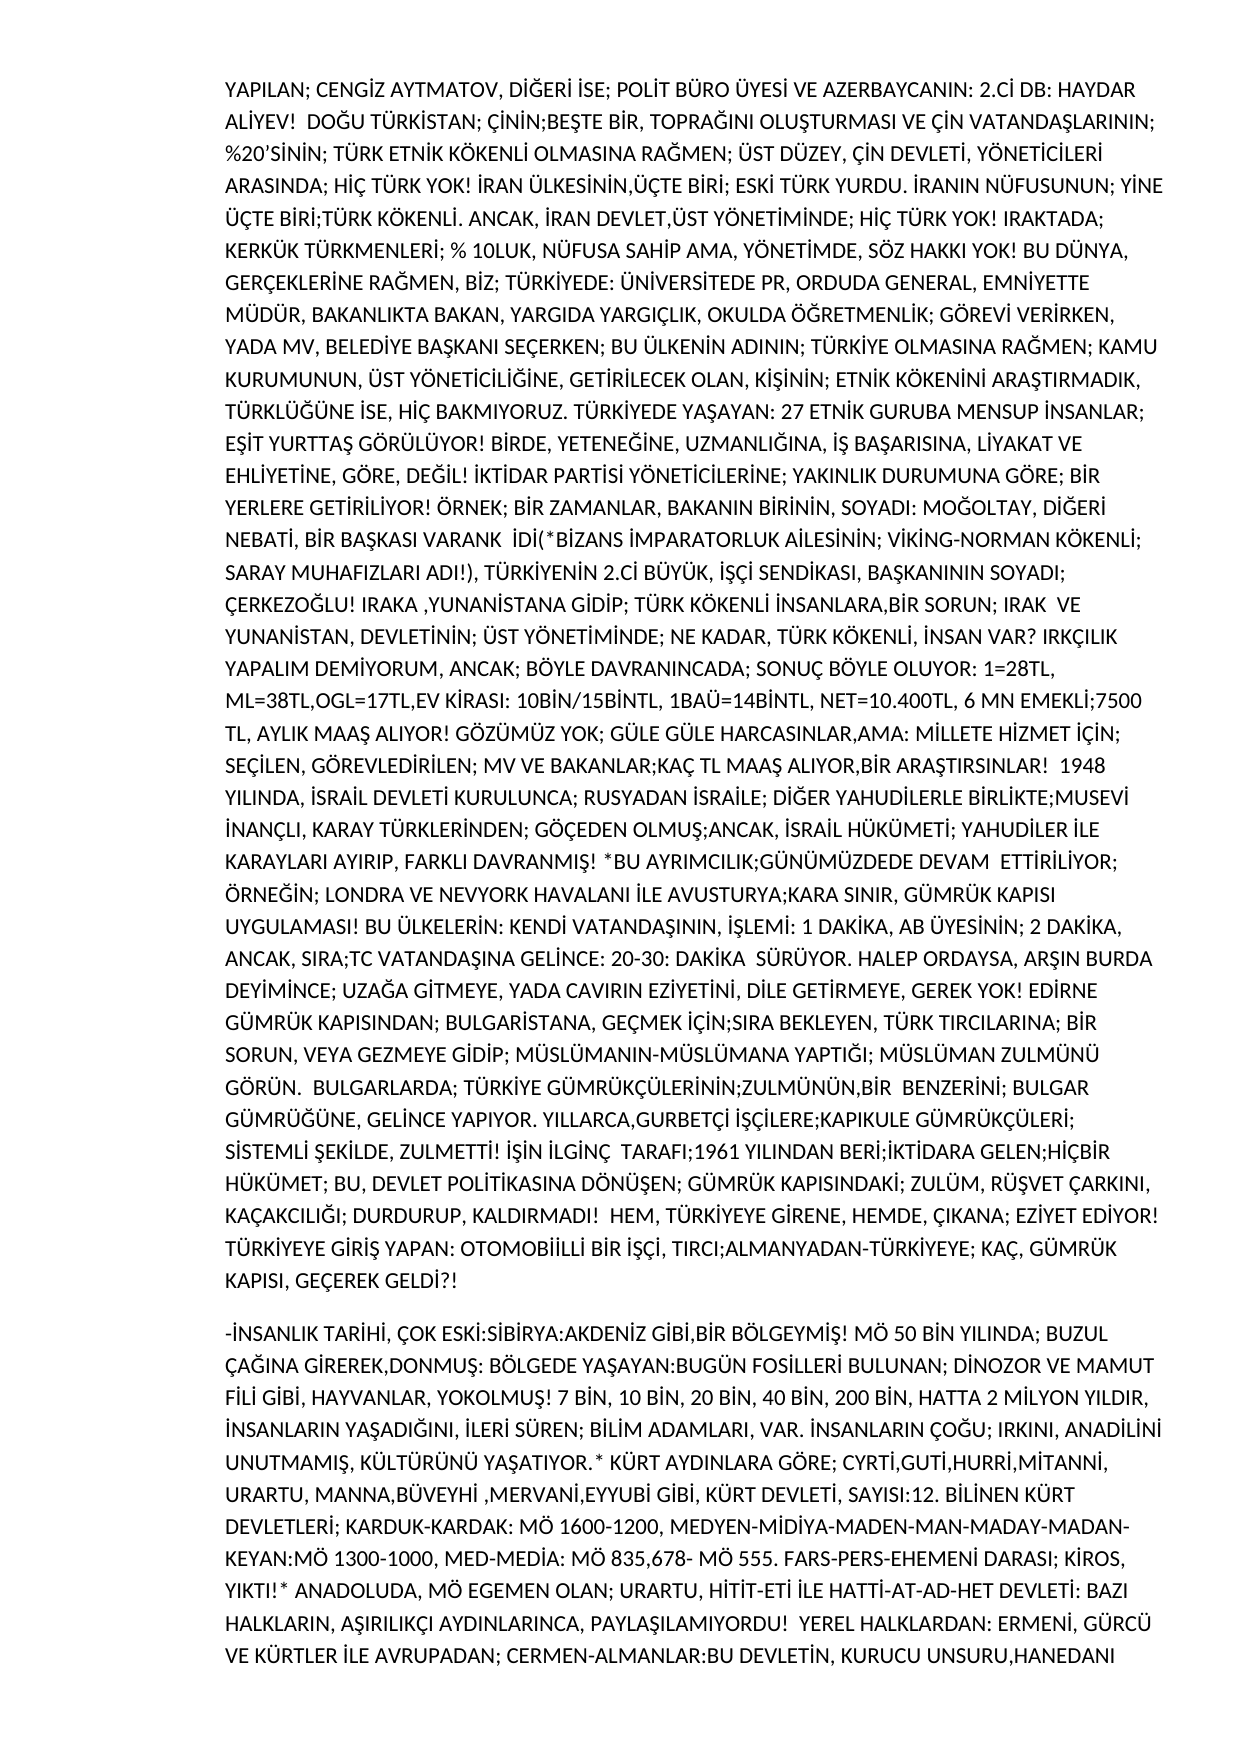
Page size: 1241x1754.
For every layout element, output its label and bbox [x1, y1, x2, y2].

text [225, 75, 1165, 1294]
text [225, 1319, 1165, 1669]
